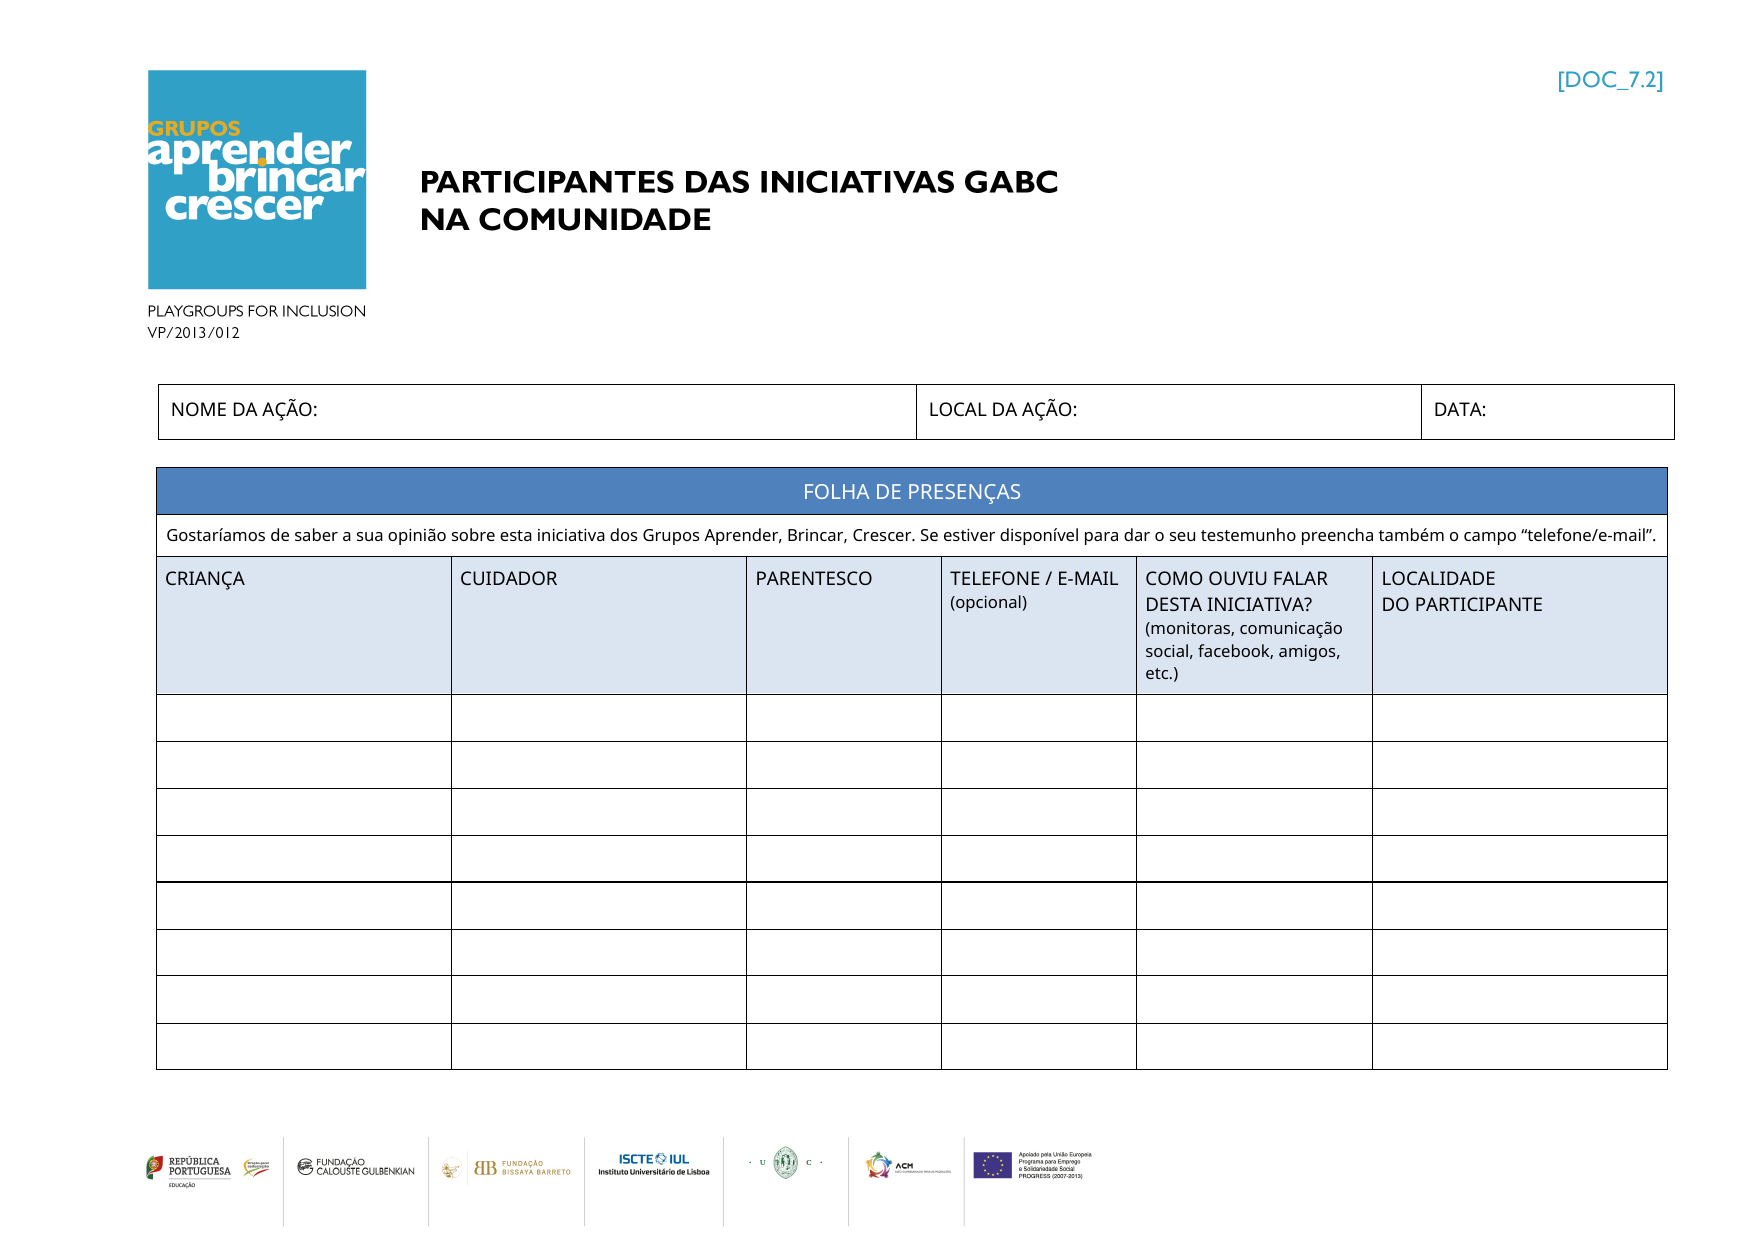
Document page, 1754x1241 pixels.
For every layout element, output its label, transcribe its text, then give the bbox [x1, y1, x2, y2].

table_cell [1137, 789, 1372, 834]
table_cell PARENTESCO [747, 557, 941, 693]
table_cell Gostaríamos de saber a sua opinião sobre esta iniciativa dos Grupos Aprender, Brincar, Crescer. Se estiver disponível para dar o seu testemunho preencha também o campo “telefone/e-mail”. [157, 515, 1667, 556]
table_cell [942, 836, 1136, 881]
picture [0, 0, 1754, 355]
table_cell [1373, 930, 1667, 975]
table_cell [157, 836, 451, 881]
table_cell [1137, 1024, 1372, 1069]
table_cell [452, 1024, 746, 1069]
table_cell CRIANÇA [157, 557, 451, 693]
table_cell LOCALIDADE DO PARTICIPANTE [1373, 557, 1667, 693]
table_cell CUIDADOR [452, 557, 746, 693]
table_cell [942, 1024, 1136, 1069]
table_cell [1137, 695, 1372, 741]
table_cell [157, 695, 451, 741]
table_header NOME DA AÇÃO: [159, 385, 916, 439]
table_cell [1373, 836, 1667, 881]
table_cell [1137, 742, 1372, 787]
table_cell [452, 883, 746, 928]
table_cell [942, 883, 1136, 928]
table_cell COMO OUVIU FALAR DESTA INICIATIVA? (monitoras, comunicação social, facebook, amigos, etc.) [1137, 557, 1372, 693]
table_cell [452, 836, 746, 881]
table_cell [452, 789, 746, 834]
table_cell [1137, 836, 1372, 881]
table_cell [747, 789, 941, 834]
picture [0, 1133, 1239, 1238]
table_cell TELEFONE / E-MAIL (opcional) [942, 557, 1136, 693]
table_cell [942, 976, 1136, 1022]
table_cell [1373, 976, 1667, 1022]
table_cell [747, 742, 941, 787]
table_cell [942, 695, 1136, 741]
table_cell [157, 789, 451, 834]
table_cell [157, 976, 451, 1022]
table_cell [157, 883, 451, 928]
table_cell [747, 836, 941, 881]
table_cell [452, 976, 746, 1022]
table_cell [1373, 742, 1667, 787]
table_header DATA: [1422, 385, 1674, 439]
table_cell [157, 742, 451, 787]
table_cell [747, 930, 941, 975]
table_cell [1373, 883, 1667, 928]
table_cell [1137, 883, 1372, 928]
table_cell [942, 742, 1136, 787]
table_cell [452, 742, 746, 787]
table_cell [942, 789, 1136, 834]
table_cell [452, 930, 746, 975]
table_cell [157, 930, 451, 975]
table_cell [747, 1024, 941, 1069]
table_cell [1137, 976, 1372, 1022]
table_cell [942, 930, 1136, 975]
table_cell [747, 976, 941, 1022]
table_cell [452, 695, 746, 741]
table_cell [747, 883, 941, 928]
table_header FOLHA DE PRESENÇAS [157, 468, 1667, 514]
table_cell [157, 1024, 451, 1069]
table_cell [1373, 789, 1667, 834]
table_cell [747, 695, 941, 741]
table_header LOCAL DA AÇÃO: [917, 385, 1421, 439]
table_cell [1373, 1024, 1667, 1069]
table_cell [1137, 930, 1372, 975]
table_cell [1373, 695, 1667, 741]
